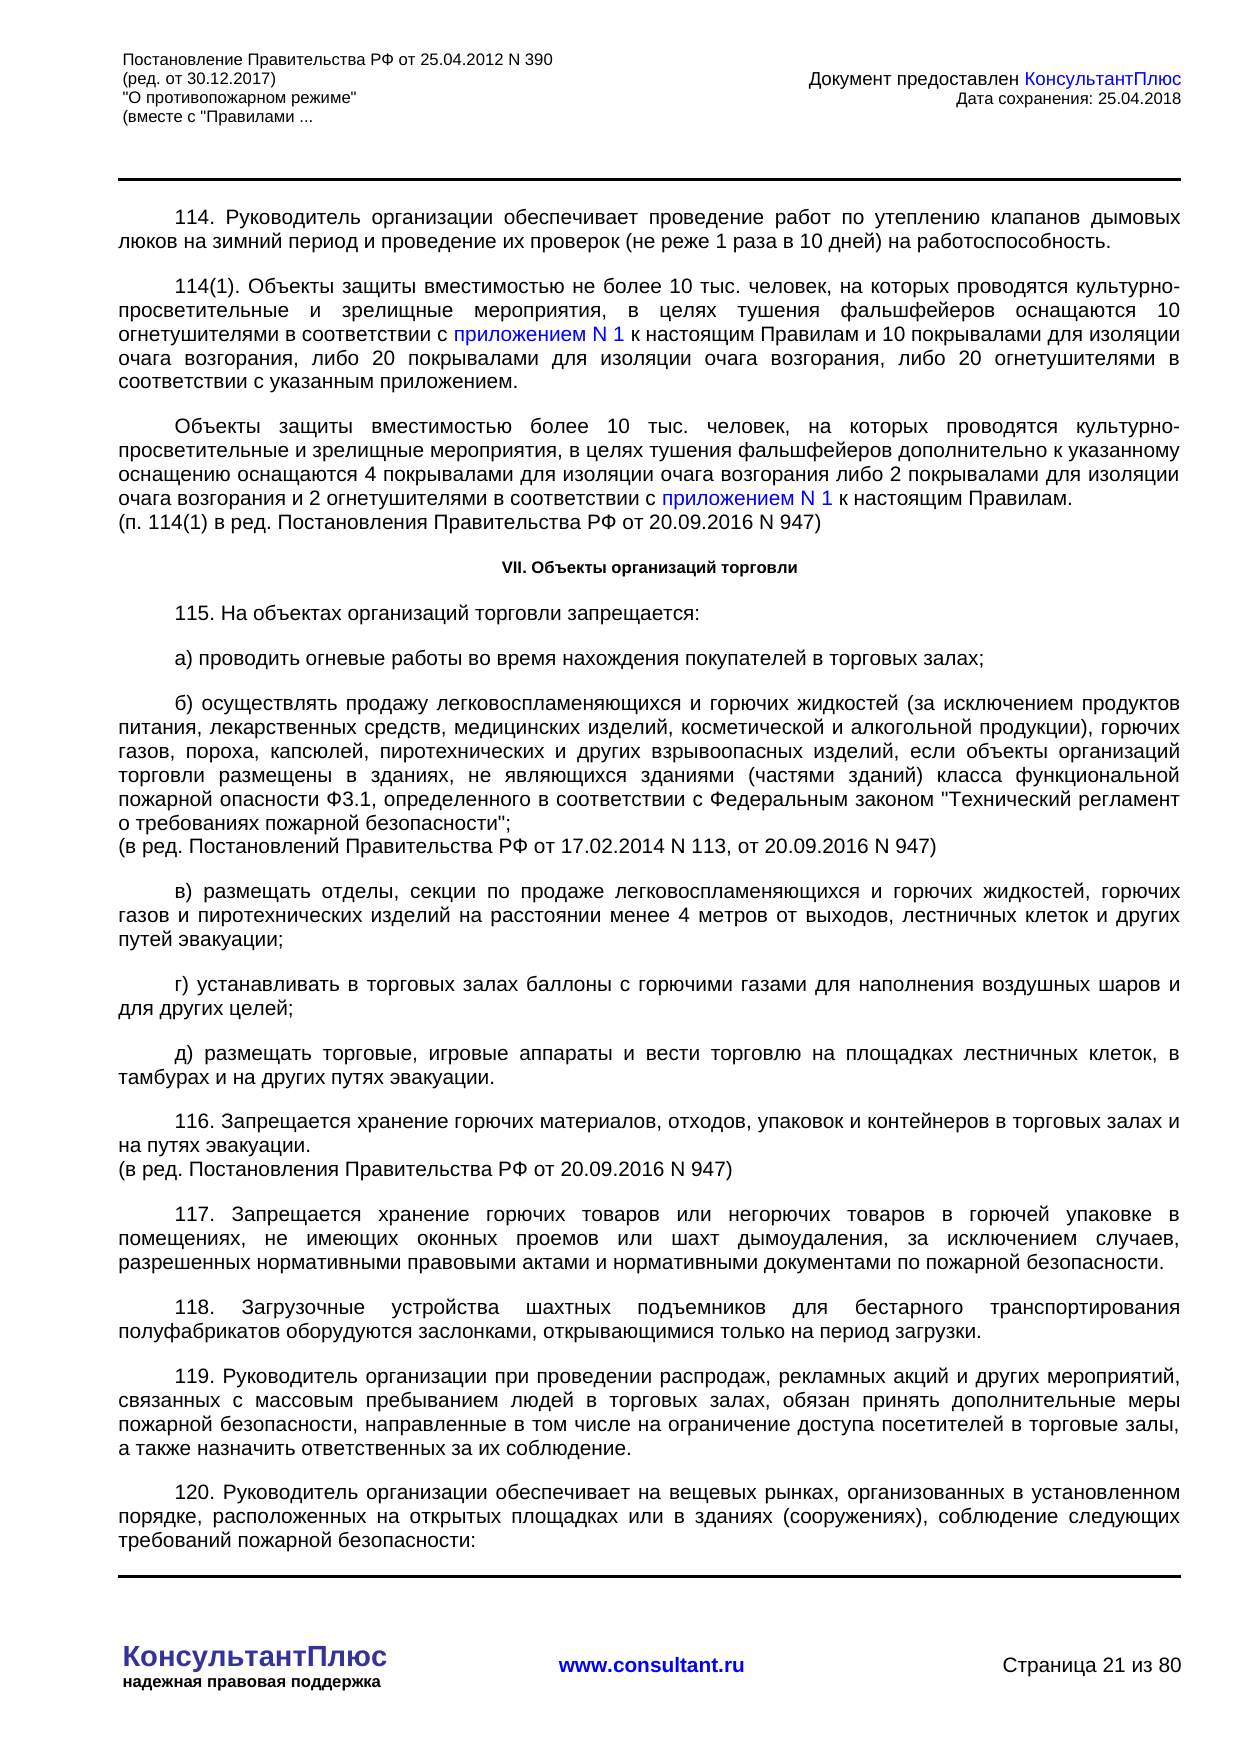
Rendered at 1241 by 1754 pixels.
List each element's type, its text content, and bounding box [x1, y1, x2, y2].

text а) проводить огневые работы во время нахождения покупателей в торговых залах; [118, 646, 1181, 670]
text г) устанавливать в торговых залах баллоны с горючими газами для наполнения воздушных шаров и для других целей; [118, 972, 1181, 1020]
text д) размещать торговые, игровые аппараты и вести торговлю на площадках лестничных клеток, в тамбурах и на других путях эвакуации. [118, 1041, 1181, 1088]
text (в ред. Постановлений Правительства РФ от 17.02.2014 N 113, от 20.09.2016 N 947) [118, 834, 1181, 858]
text 119. Руководитель организации при проведении распродаж, рекламных акций и других мероприятий, связанных с массовым пребыванием людей в торговых залах, обязан принять дополнительные меры пожарной безопасности, направленные в том числе на ограничение доступа посетителей в торговые залы, а также назначить ответственных за их соблюдение. [118, 1363, 1181, 1459]
text 114(1). Объекты защиты вместимостью не более 10 тыс. человек, на которых проводятся культурно-просветительные и зрелищные мероприятия, в целях тушения фальшфейеров оснащаются 10 огнетушителями в соответствии с приложением N 1 к настоящим Правилам и 10 покрывалами для изоляции очага возгорания, либо 20 покрывалами для изоляции очага возгорания, либо 20 огнетушителями в соответствии с указанным приложением. [118, 273, 1181, 393]
text 120. Руководитель организации обеспечивает на вещевых рынках, организованных в установленном порядке, расположенных на открытых площадках или в зданиях (сооружениях), соблюдение следующих требований пожарной безопасности: [118, 1480, 1181, 1552]
text б) осуществлять продажу легковоспламеняющихся и горючих жидкостей (за исключением продуктов питания, лекарственных средств, медицинских изделий, косметической и алкогольной продукции), горючих газов, пороха, капсюлей, пиротехнических и других взрывоопасных изделий, если объекты организаций торговли размещены в зданиях, не являющихся зданиями (частями зданий) класса функциональной пожарной опасности Ф3.1, определенного в соответствии с Федеральным законом "Технический регламент о требованиях пожарной безопасности"; [118, 691, 1181, 834]
text 116. Запрещается хранение горючих материалов, отходов, упаковок и контейнеров в торговых залах и на путях эвакуации. [118, 1109, 1181, 1157]
text 118. Загрузочные устройства шахтных подъемников для бестарного транспортирования полуфабрикатов оборудуются заслонками, открывающимися только на период загрузки. [118, 1295, 1181, 1343]
text Объекты защиты вместимостью более 10 тыс. человек, на которых проводятся культурно-просветительные и зрелищные мероприятия, в целях тушения фальшфейеров дополнительно к указанному оснащению оснащаются 4 покрывалами для изоляции очага возгорания либо 2 покрывалами для изоляции очага возгорания и 2 огнетушителями в соответствии с приложением N 1 к настоящим Правилам. [118, 414, 1181, 510]
text (в ред. Постановления Правительства РФ от 20.09.2016 N 947) [118, 1157, 1181, 1181]
text 114. Руководитель организации обеспечивает проведение работ по утеплению клапанов дымовых люков на зимний период и проведение их проверок (не реже 1 раза в 10 дней) на работоспособность. [118, 205, 1181, 253]
text 117. Запрещается хранение горючих товаров или негорючих товаров в горючей упаковке в помещениях, не имеющих оконных проемов или шахт дымоудаления, за исключением случаев, разрешенных нормативными правовыми актами и нормативными документами по пожарной безопасности. [118, 1202, 1181, 1274]
text в) размещать отделы, секции по продаже легковоспламеняющихся и горючих жидкостей, горючих газов и пиротехнических изделий на расстоянии менее 4 метров от выходов, лестничных клеток и других путей эвакуации; [118, 879, 1181, 951]
text 115. На объектах организаций торговли запрещается: [118, 601, 1181, 625]
title VII. Объекты организаций торговли [118, 558, 1181, 577]
text (п. 114(1) в ред. Постановления Правительства РФ от 20.09.2016 N 947) [118, 510, 1181, 534]
